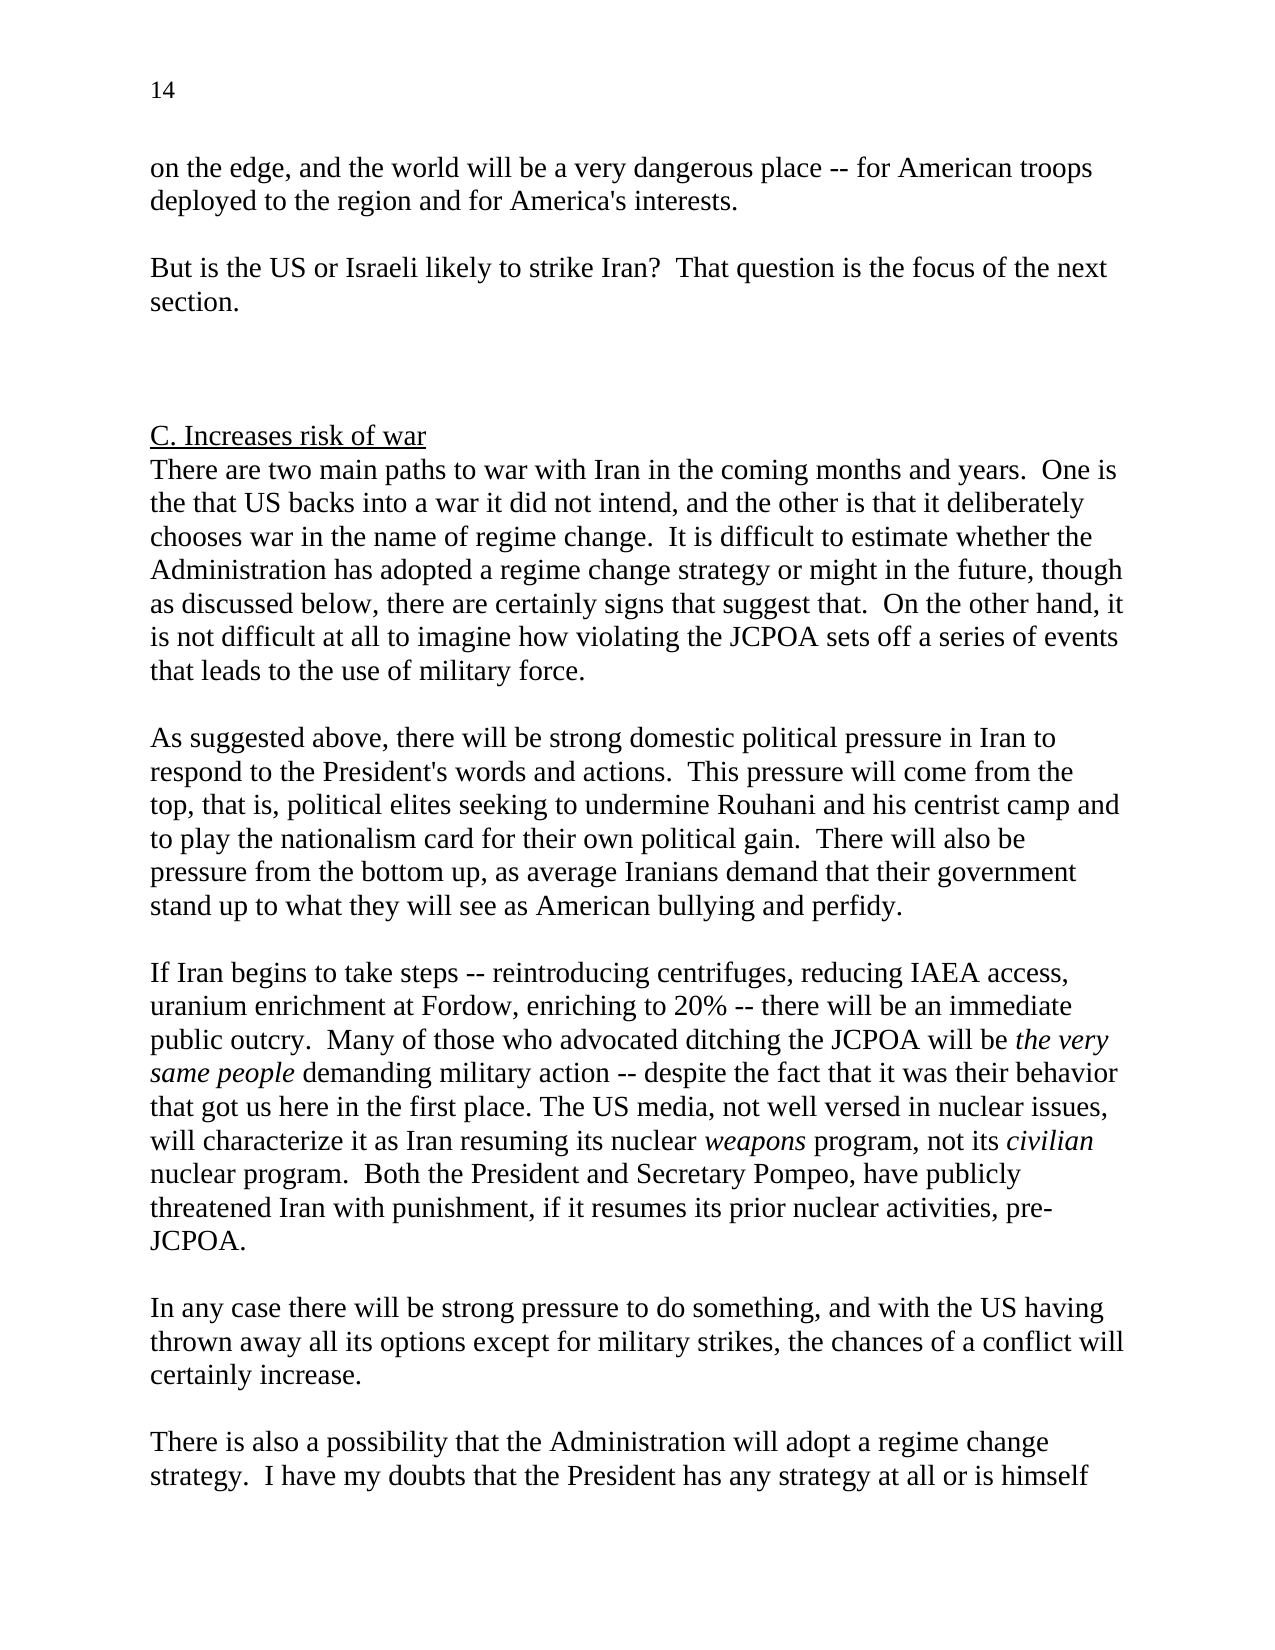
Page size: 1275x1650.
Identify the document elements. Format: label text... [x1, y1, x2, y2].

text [150, 1424, 1125, 1492]
text There are two main paths to war with Iran in the coming months and years. One is the that US backs into a war it did not intend, and the other is that it deliberately chooses war in the name of regime change. It is difficult to estimate whether the Administration has adopted a regime change strategy or might in the future, though as discussed below, there are certainly signs that suggest that. On the other hand, it is not difficult at all to imagine how violating the JCPOA sets off a series of events that leads to the use of military force. [150, 452, 1125, 687]
text C. Increases risk of war [150, 418, 1125, 452]
text But is the US or Israeli likely to strike Iran? That question is the focus of the next section. [150, 251, 1125, 318]
text As suggested above, there will be strong domestic political pressure in Iran to respond to the President's words and actions. This pressure will come from the top, that is, political elites seeking to undermine Rouhani and his centrist camp and to play the nationalism card for their own political gain. There will also be pressure from the bottom up, as average Iranians demand that their government stand up to what they will see as American bullying and perfidy. [150, 720, 1125, 921]
text If Iran begins to take steps -- reintroducing centrifuges, reducing IAEA access, uranium enrichment at Fordow, enriching to 20% -- there will be an immediate public outcry. Many of those who advocated ditching the JCPOA will be the very same people demanding military action -- despite the fact that it was their behavior that got us here in the first place. The US media, not well versed in nuclear issues, will characterize it as Iran resuming its nuclear weapons program, not its civilian nuclear program. Both the President and Secretary Pompeo, have publicly threatened Iran with punishment, if it resumes its prior nuclear activities, pre-JCPOA. [150, 955, 1125, 1257]
text In any case there will be strong pressure to do something, and with the US having thrown away all its options except for military strikes, the chances of a conflict will certainly increase. [150, 1290, 1125, 1391]
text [150, 150, 1125, 217]
